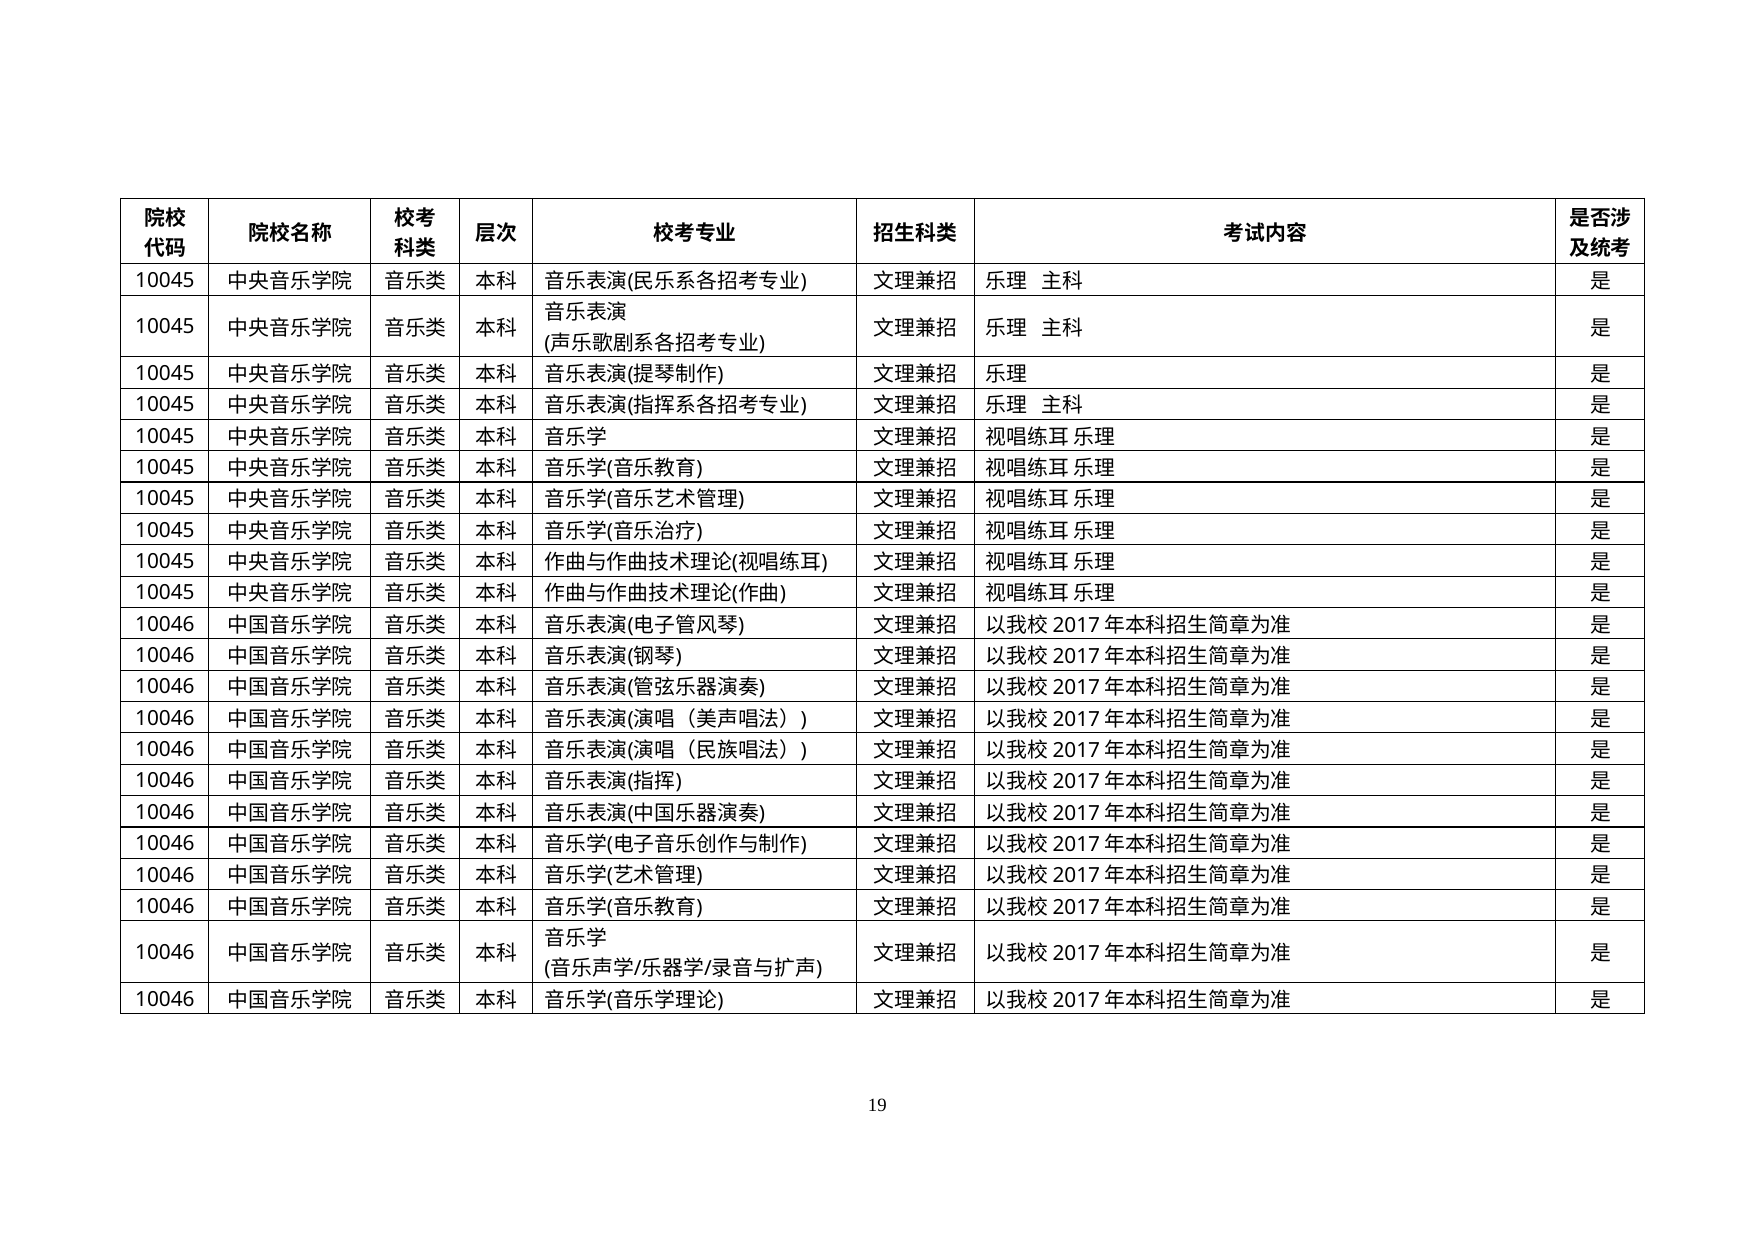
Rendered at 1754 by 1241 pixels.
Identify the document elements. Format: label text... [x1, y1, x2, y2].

table_cell 视唱练耳 乐理 [975, 514, 1555, 544]
table_cell 10046 [121, 828, 208, 858]
table_cell 音乐类 [371, 921, 459, 982]
table_cell 以我校2017年本科招生简章为准 [975, 733, 1555, 764]
table_cell 文理兼招 [857, 733, 974, 764]
table_cell 是 [1556, 702, 1644, 732]
table_cell 文理兼招 [857, 828, 974, 858]
table_cell 以我校2017年本科招生简章为准 [975, 639, 1555, 669]
table_cell 中央音乐学院 [209, 483, 370, 513]
table_cell 音乐学(艺术管理) [533, 859, 856, 889]
table_cell 以我校2017年本科招生简章为准 [975, 796, 1555, 826]
table_header 校考 科类 [371, 199, 459, 263]
table_cell 10046 [121, 921, 208, 982]
table_cell 10045 [121, 389, 208, 419]
table_cell 音乐表演(指挥) [533, 765, 856, 795]
table_cell 10046 [121, 671, 208, 701]
table_cell 文理兼招 [857, 389, 974, 419]
table_cell 文理兼招 [857, 264, 974, 294]
table_cell 本科 [460, 765, 532, 795]
table_cell 音乐类 [371, 577, 459, 607]
table_cell 中央音乐学院 [209, 577, 370, 607]
table_cell 音乐类 [371, 357, 459, 387]
table_cell 音乐类 [371, 733, 459, 764]
table_cell 本科 [460, 264, 532, 294]
table_cell 音乐类 [371, 983, 459, 1013]
table_cell 10045 [121, 451, 208, 481]
table_cell 中国音乐学院 [209, 733, 370, 764]
table_cell 本科 [460, 357, 532, 387]
table_cell 音乐类 [371, 639, 459, 669]
table_cell 中国音乐学院 [209, 671, 370, 701]
table_cell 文理兼招 [857, 451, 974, 481]
table_cell 文理兼招 [857, 890, 974, 920]
table_cell 中国音乐学院 [209, 796, 370, 826]
table_cell 音乐表演(电子管风琴) [533, 608, 856, 638]
table_cell 音乐表演(指挥系各招考专业) [533, 389, 856, 419]
table_cell 本科 [460, 671, 532, 701]
table_cell 10045 [121, 420, 208, 450]
table_cell 音乐类 [371, 296, 459, 356]
table_cell 以我校2017年本科招生简章为准 [975, 828, 1555, 858]
table_header 层次 [460, 199, 532, 263]
table_cell 是 [1556, 451, 1644, 481]
table_cell 以我校2017年本科招生简章为准 [975, 671, 1555, 701]
table_cell 音乐类 [371, 796, 459, 826]
table_cell 音乐类 [371, 859, 459, 889]
table_cell 是 [1556, 890, 1644, 920]
table_cell 中央音乐学院 [209, 514, 370, 544]
table_cell 是 [1556, 264, 1644, 294]
table_cell 是 [1556, 514, 1644, 544]
table_cell 以我校2017年本科招生简章为准 [975, 983, 1555, 1013]
table_cell 是 [1556, 420, 1644, 450]
table_cell 10046 [121, 765, 208, 795]
table_cell 视唱练耳 乐理 [975, 483, 1555, 513]
table_cell 视唱练耳 乐理 [975, 451, 1555, 481]
table_header 校考专业 [533, 199, 856, 263]
table_cell 音乐类 [371, 451, 459, 481]
table_cell 10046 [121, 796, 208, 826]
table_cell 是 [1556, 733, 1644, 764]
table_cell 10046 [121, 702, 208, 732]
table_cell 10046 [121, 859, 208, 889]
table_cell 10045 [121, 357, 208, 387]
table_cell 音乐类 [371, 828, 459, 858]
table_cell 以我校2017年本科招生简章为准 [975, 702, 1555, 732]
table_cell 中央音乐学院 [209, 357, 370, 387]
table_cell 音乐表演(演唱（民族唱法）) [533, 733, 856, 764]
table_cell 中央音乐学院 [209, 296, 370, 356]
table_cell 音乐类 [371, 702, 459, 732]
table_cell 文理兼招 [857, 639, 974, 669]
table_cell 视唱练耳 乐理 [975, 545, 1555, 576]
table_cell 是 [1556, 296, 1644, 356]
table_cell 以我校2017年本科招生简章为准 [975, 921, 1555, 982]
table_cell 本科 [460, 859, 532, 889]
table_cell 本科 [460, 608, 532, 638]
table_cell 作曲与作曲技术理论(视唱练耳) [533, 545, 856, 576]
table_cell 本科 [460, 702, 532, 732]
table_cell 本科 [460, 639, 532, 669]
table_cell 是 [1556, 983, 1644, 1013]
table_cell 文理兼招 [857, 859, 974, 889]
table_cell 文理兼招 [857, 514, 974, 544]
table_cell 是 [1556, 357, 1644, 387]
table_cell 音乐表演(管弦乐器演奏) [533, 671, 856, 701]
table_cell 是 [1556, 765, 1644, 795]
table_cell 是 [1556, 577, 1644, 607]
table_cell 音乐表演 (声乐歌剧系各招考专业) [533, 296, 856, 356]
table_cell 文理兼招 [857, 671, 974, 701]
table_cell 作曲与作曲技术理论(作曲) [533, 577, 856, 607]
table_cell 中国音乐学院 [209, 859, 370, 889]
table_header 招生科类 [857, 199, 974, 263]
table_cell 10045 [121, 545, 208, 576]
table_cell 文理兼招 [857, 545, 974, 576]
table_cell 音乐类 [371, 545, 459, 576]
table_cell 音乐类 [371, 420, 459, 450]
table_cell 文理兼招 [857, 796, 974, 826]
table_cell 中央音乐学院 [209, 451, 370, 481]
table_cell 音乐学 [533, 420, 856, 450]
table_cell 音乐学 (音乐声学/乐器学/录音与扩声) [533, 921, 856, 982]
table_cell 是 [1556, 545, 1644, 576]
table_cell 是 [1556, 671, 1644, 701]
table_cell 文理兼招 [857, 357, 974, 387]
table_cell 音乐类 [371, 389, 459, 419]
table_cell 音乐类 [371, 671, 459, 701]
table_cell 音乐表演(民乐系各招考专业) [533, 264, 856, 294]
table_cell 是 [1556, 608, 1644, 638]
table_cell 中央音乐学院 [209, 264, 370, 294]
table_cell 本科 [460, 796, 532, 826]
table_cell 文理兼招 [857, 702, 974, 732]
table_cell 音乐表演(提琴制作) [533, 357, 856, 387]
table_cell 文理兼招 [857, 765, 974, 795]
table_cell 本科 [460, 420, 532, 450]
table_cell 本科 [460, 389, 532, 419]
table_cell 是 [1556, 796, 1644, 826]
table_cell 文理兼招 [857, 921, 974, 982]
table_header 院校名称 [209, 199, 370, 263]
table_cell 本科 [460, 483, 532, 513]
table_cell 音乐学(音乐教育) [533, 451, 856, 481]
table_cell 音乐表演(中国乐器演奏) [533, 796, 856, 826]
table_cell 本科 [460, 921, 532, 982]
table_cell 中国音乐学院 [209, 828, 370, 858]
table_cell 中国音乐学院 [209, 921, 370, 982]
table_cell 是 [1556, 859, 1644, 889]
table_cell 本科 [460, 451, 532, 481]
table_cell 本科 [460, 983, 532, 1013]
table_cell 中国音乐学院 [209, 608, 370, 638]
table_cell 以我校2017年本科招生简章为准 [975, 608, 1555, 638]
table_cell 本科 [460, 296, 532, 356]
table_header 考试内容 [975, 199, 1555, 263]
table_cell 本科 [460, 890, 532, 920]
table_cell 是 [1556, 639, 1644, 669]
table_cell 音乐表演(钢琴) [533, 639, 856, 669]
table_cell 音乐类 [371, 514, 459, 544]
table_cell 音乐学(音乐治疗) [533, 514, 856, 544]
table_cell 文理兼招 [857, 420, 974, 450]
table_cell 音乐学(音乐学理论) [533, 983, 856, 1013]
table_cell 乐理 主科 [975, 264, 1555, 294]
table_cell 文理兼招 [857, 483, 974, 513]
table_cell 中央音乐学院 [209, 420, 370, 450]
table_cell 音乐类 [371, 608, 459, 638]
table_cell 中央音乐学院 [209, 545, 370, 576]
table_cell 本科 [460, 577, 532, 607]
table_cell 中国音乐学院 [209, 702, 370, 732]
table_cell 音乐类 [371, 264, 459, 294]
table_cell 音乐类 [371, 890, 459, 920]
table_cell 文理兼招 [857, 608, 974, 638]
table_cell 10045 [121, 483, 208, 513]
table_cell 10045 [121, 514, 208, 544]
table_cell 文理兼招 [857, 983, 974, 1013]
table_cell 音乐类 [371, 483, 459, 513]
table_cell 音乐类 [371, 765, 459, 795]
table_cell 10046 [121, 608, 208, 638]
table_cell 10046 [121, 733, 208, 764]
table_cell 音乐学(电子音乐创作与制作) [533, 828, 856, 858]
table_cell 10046 [121, 983, 208, 1013]
table_cell 中国音乐学院 [209, 765, 370, 795]
table_cell 乐理 主科 [975, 389, 1555, 419]
table_cell 音乐表演(演唱（美声唱法）) [533, 702, 856, 732]
table_cell 音乐学(音乐教育) [533, 890, 856, 920]
table_cell 乐理 [975, 357, 1555, 387]
table_cell 是 [1556, 921, 1644, 982]
table_cell 视唱练耳 乐理 [975, 577, 1555, 607]
table_cell 乐理 主科 [975, 296, 1555, 356]
table_cell 以我校2017年本科招生简章为准 [975, 859, 1555, 889]
table_cell 10045 [121, 264, 208, 294]
table_cell 10045 [121, 296, 208, 356]
table_cell 文理兼招 [857, 577, 974, 607]
table_cell 文理兼招 [857, 296, 974, 356]
table_cell 本科 [460, 514, 532, 544]
table_cell 中国音乐学院 [209, 890, 370, 920]
table_cell 以我校2017年本科招生简章为准 [975, 765, 1555, 795]
table_header 是否涉及统考 [1556, 199, 1644, 263]
table_cell 是 [1556, 828, 1644, 858]
table_cell 本科 [460, 733, 532, 764]
table_cell 是 [1556, 483, 1644, 513]
table_cell 以我校2017年本科招生简章为准 [975, 890, 1555, 920]
table_cell 音乐学(音乐艺术管理) [533, 483, 856, 513]
table_cell 本科 [460, 545, 532, 576]
table_cell 中国音乐学院 [209, 639, 370, 669]
table_cell 是 [1556, 389, 1644, 419]
table_cell 10046 [121, 890, 208, 920]
table_cell 中国音乐学院 [209, 983, 370, 1013]
table_cell 中央音乐学院 [209, 389, 370, 419]
table_cell 本科 [460, 828, 532, 858]
table_cell 10046 [121, 639, 208, 669]
table_cell 10045 [121, 577, 208, 607]
table_header 院校 代码 [121, 199, 208, 263]
table_cell 视唱练耳 乐理 [975, 420, 1555, 450]
